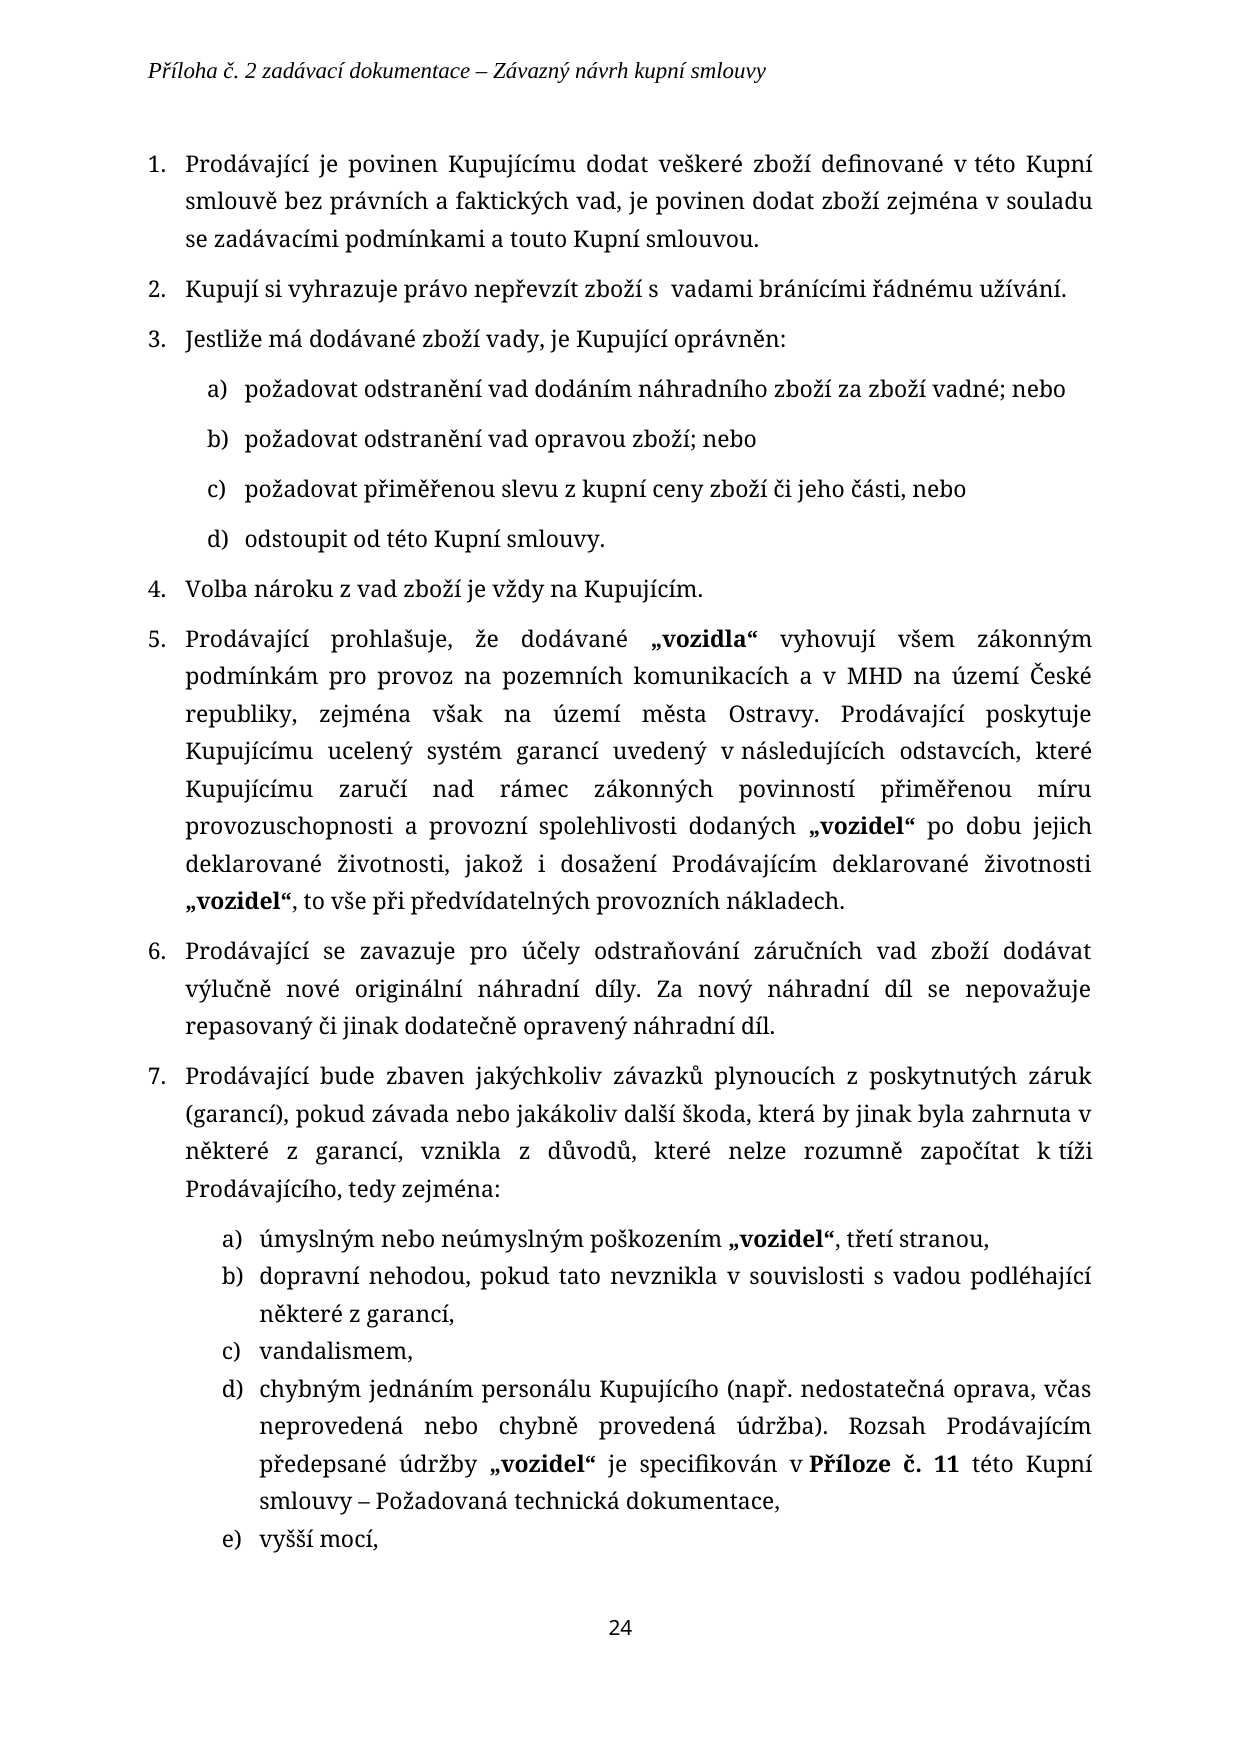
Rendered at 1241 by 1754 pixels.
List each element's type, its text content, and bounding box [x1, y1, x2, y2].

list Prodávající bude zbaven jakýchkoliv závazků plynoucích z poskytnutých záruk (garancí), pokud závada nebo jakákoliv další škoda, která by jinak byla zahrnuta v některé z garancí, vznikla z důvodů, které nelze rozumně započítat k tíži Prodávajícího, tedy zejména: [148, 1060, 1093, 1204]
list dopravní nehodou, pokud tato nevznikla v souvislosti s vadou podléhající některé z garancí, [222, 1260, 1093, 1329]
list vandalismem, [222, 1335, 1093, 1366]
list Kupují si vyhrazuje právo nepřevzít zboží s vadami bránícími řádnému užívání. [148, 273, 1093, 304]
list Volba nároku z vad zboží je vždy na Kupujícím. [148, 573, 1093, 604]
list vyšší mocí, [222, 1523, 1093, 1554]
list Prodávající prohlašuje, že dodávané „vozidla“ vyhovují všem zákonným podmínkám pro provoz na pozemních komunikacích a v MHD na území České republiky, zejména však na území města Ostravy. Prodávající poskytuje Kupujícímu ucelený systém garancí uvedený v následujících odstavcích, které Kupujícímu zaručí nad rámec zákonných povinností přiměřenou míru provozuschopnosti a provozní spolehlivosti dodaných „vozidel“ po dobu jejich deklarované životnosti, jakož i dosažení Prodávajícím deklarované životnosti „vozidel“, to vše při předvídatelných provozních nákladech. [148, 623, 1093, 916]
list požadovat přiměřenou slevu z kupní ceny zboží či jeho části, nebo [207, 473, 1093, 504]
list odstoupit od této Kupní smlouvy. [207, 523, 1093, 554]
list chybným jednáním personálu Kupujícího (např. nedostatečná oprava, včas neprovedená nebo chybně provedená údržba). Rozsah Prodávajícím předepsané údržby „vozidel“ je specifikován v Příloze č. 11 této Kupní smlouvy – Požadovaná technická dokumentace, [222, 1373, 1093, 1516]
list Prodávající je povinen Kupujícímu dodat veškeré zboží definované v této Kupní smlouvě bez právních a faktických vad, je povinen dodat zboží zejména v souladu se zadávacími podmínkami a touto Kupní smlouvou. [148, 148, 1093, 254]
list Jestliže má dodávané zboží vady, je Kupující oprávněn: [148, 323, 1093, 354]
list požadovat odstranění vad dodáním náhradního zboží za zboží vadné; nebo [207, 373, 1093, 404]
list úmyslným nebo neúmyslným poškozením „vozidel“, třetí stranou, [222, 1223, 1093, 1254]
list Prodávající se zavazuje pro účely odstraňování záručních vad zboží dodávat výlučně nové originální náhradní díly. Za nový náhradní díl se nepovažuje repasovaný či jinak dodatečně opravený náhradní díl. [148, 935, 1093, 1041]
list požadovat odstranění vad opravou zboží; nebo [207, 423, 1093, 454]
